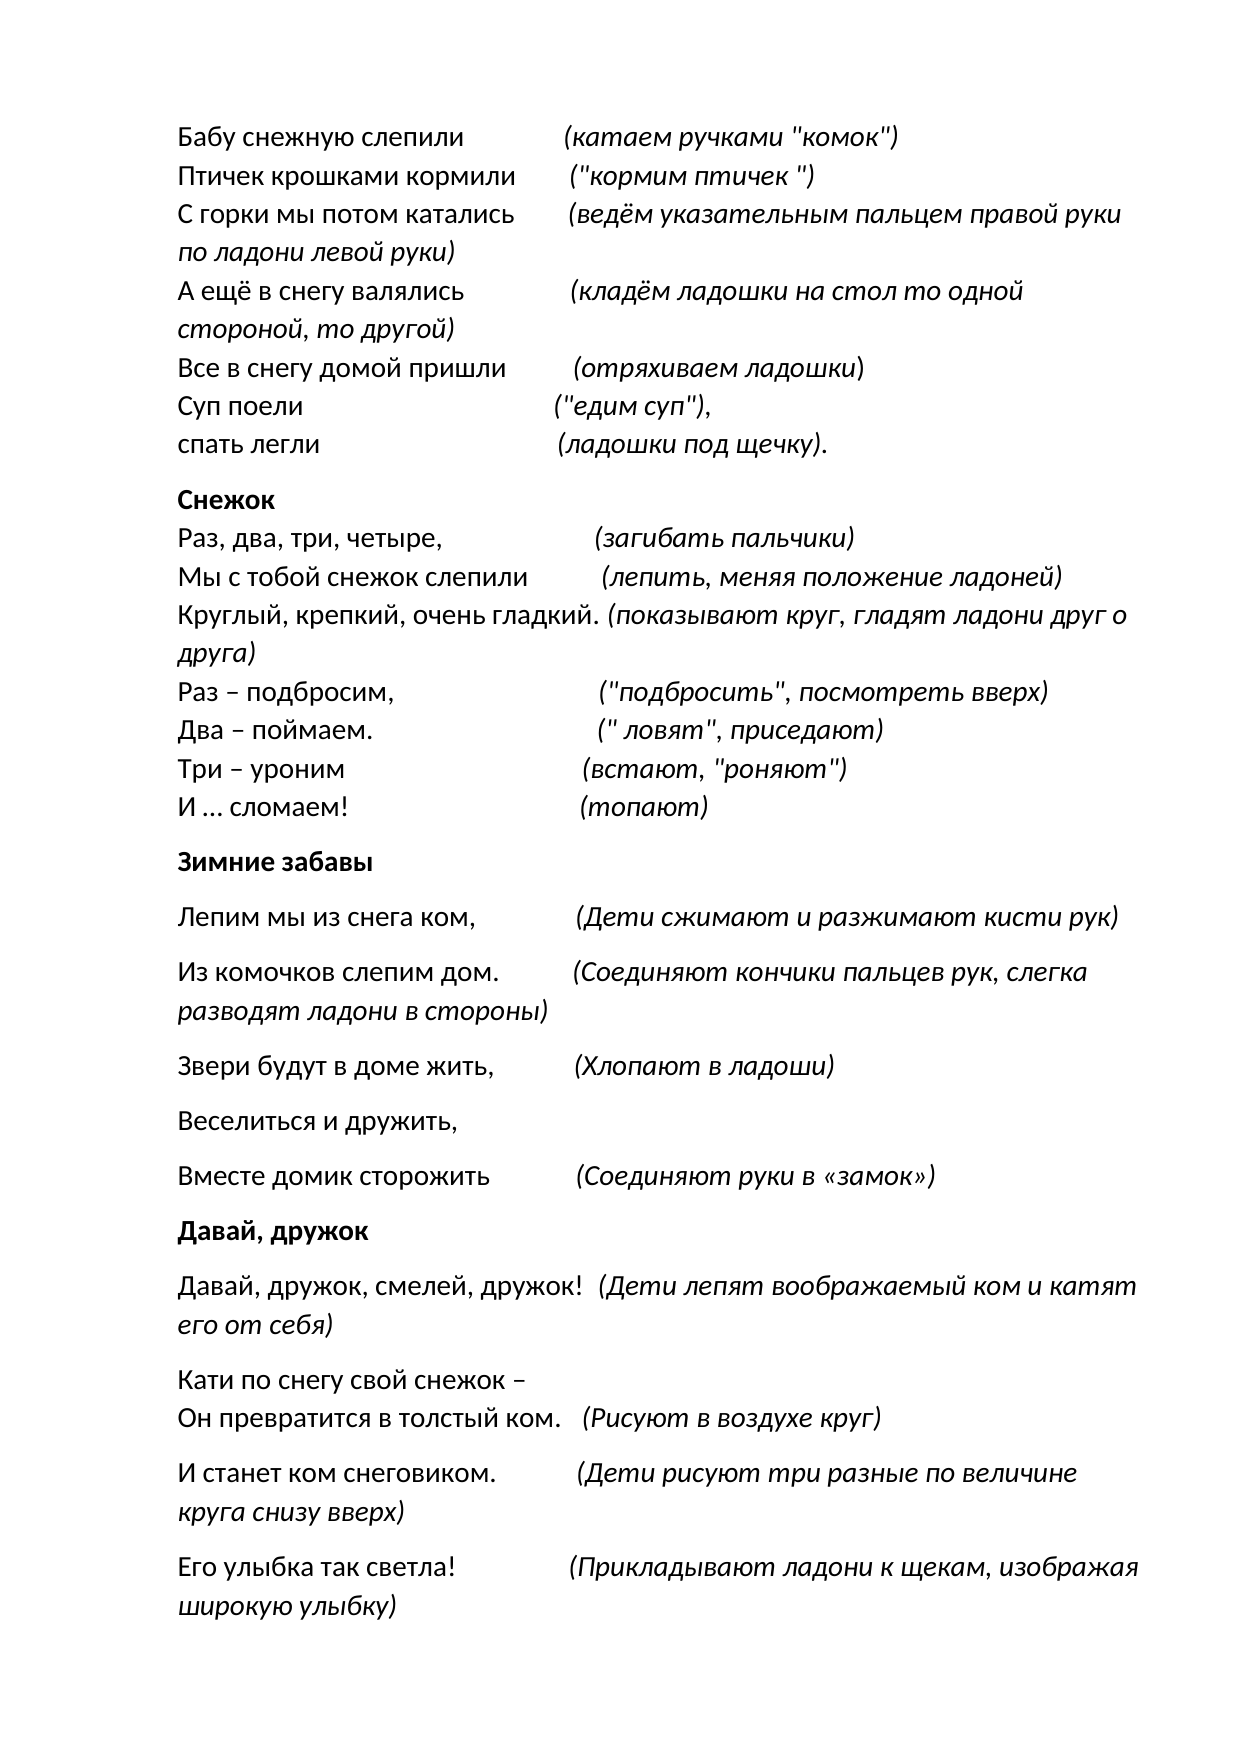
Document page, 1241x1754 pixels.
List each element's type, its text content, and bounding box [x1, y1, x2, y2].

text Звери будут в доме жить, (Хлопают в ладоши) [177, 1047, 1152, 1083]
text Кати по снегу свой снежок – Он превратится в толстый ком. (Рисуют в воздухе круг) [177, 1361, 1152, 1435]
text Давай, дружок, смелей, дружок! (Дети лепят воображаемый ком и катят его от себя) [177, 1267, 1152, 1342]
text Зимние забавы [177, 843, 1152, 879]
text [177, 118, 1152, 461]
text Вместе домик сторожить (Соединяют руки в «замок») [177, 1157, 1152, 1193]
text Снежок Раз, два, три, четыре, (загибать пальчики) Мы с тобой снежок слепили (лепить, меняя положение ладоней) Круглый, крепкий, очень гладкий. (показывают круг, гладят ладони друг о друга) Раз – подбросим, ("подбросить", посмотреть вверх) Два – поймаем. (" ловят", приседают) Три – уроним (встают, "роняют") И … сломаем! (топают) [177, 481, 1152, 824]
text Его улыбка так светла! (Прикладывают ладони к щекам, изображая широкую улыбку) [177, 1548, 1152, 1622]
text И станет ком снеговиком. (Дети рисуют три разные по величине круга снизу вверх) [177, 1454, 1152, 1529]
text Давай, дружок [177, 1212, 1152, 1248]
text Из комочков слепим дом. (Соединяют кончики пальцев рук, слегка разводят ладони в стороны) [177, 953, 1152, 1028]
text Лепим мы из снега ком, (Дети сжимают и разжимают кисти рук) [177, 898, 1152, 934]
text Веселиться и дружить, [177, 1102, 1152, 1138]
